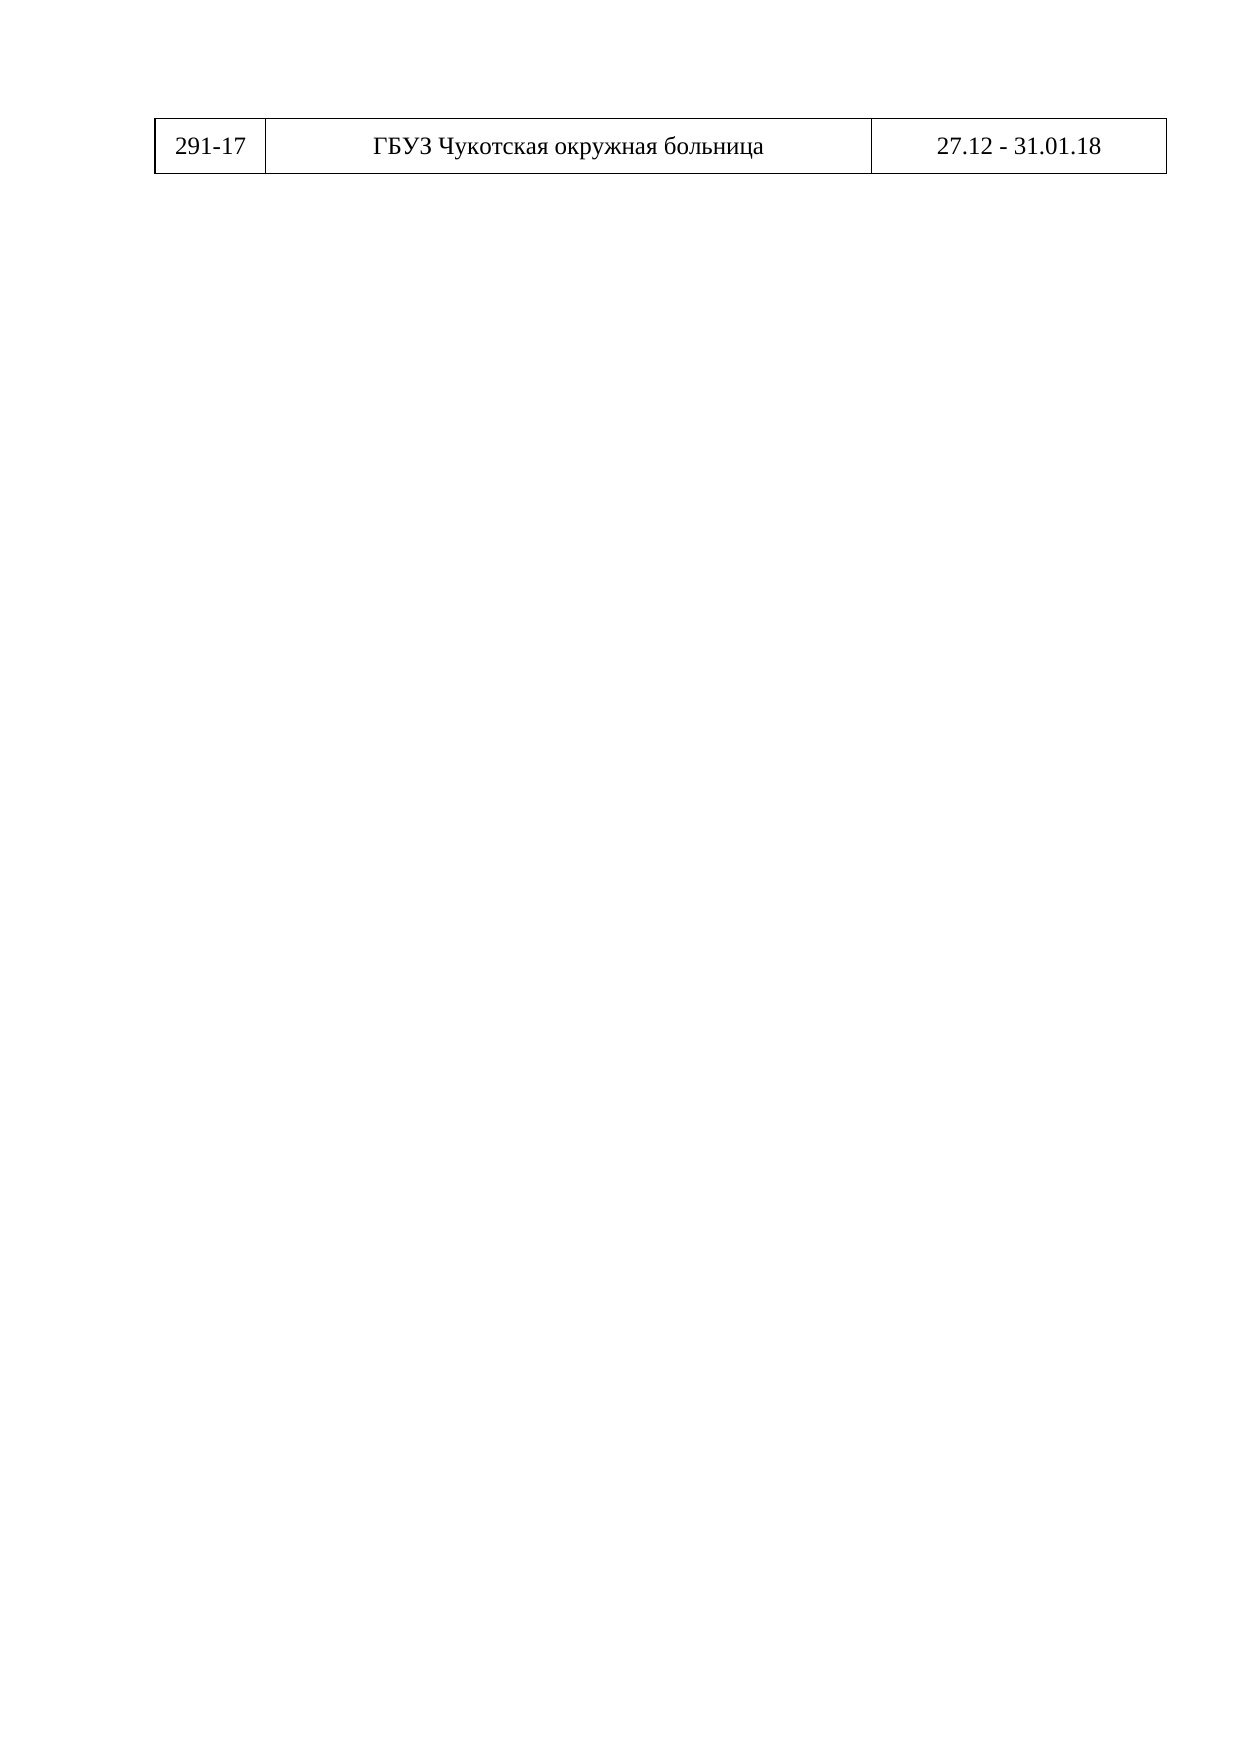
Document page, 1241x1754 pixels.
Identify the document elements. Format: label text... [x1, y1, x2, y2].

table_cell 27.12 - 31.01.18 [872, 119, 1166, 173]
table_cell 291-17 [156, 119, 265, 173]
table_cell ГБУЗ Чукотская окружная больница [266, 119, 871, 173]
